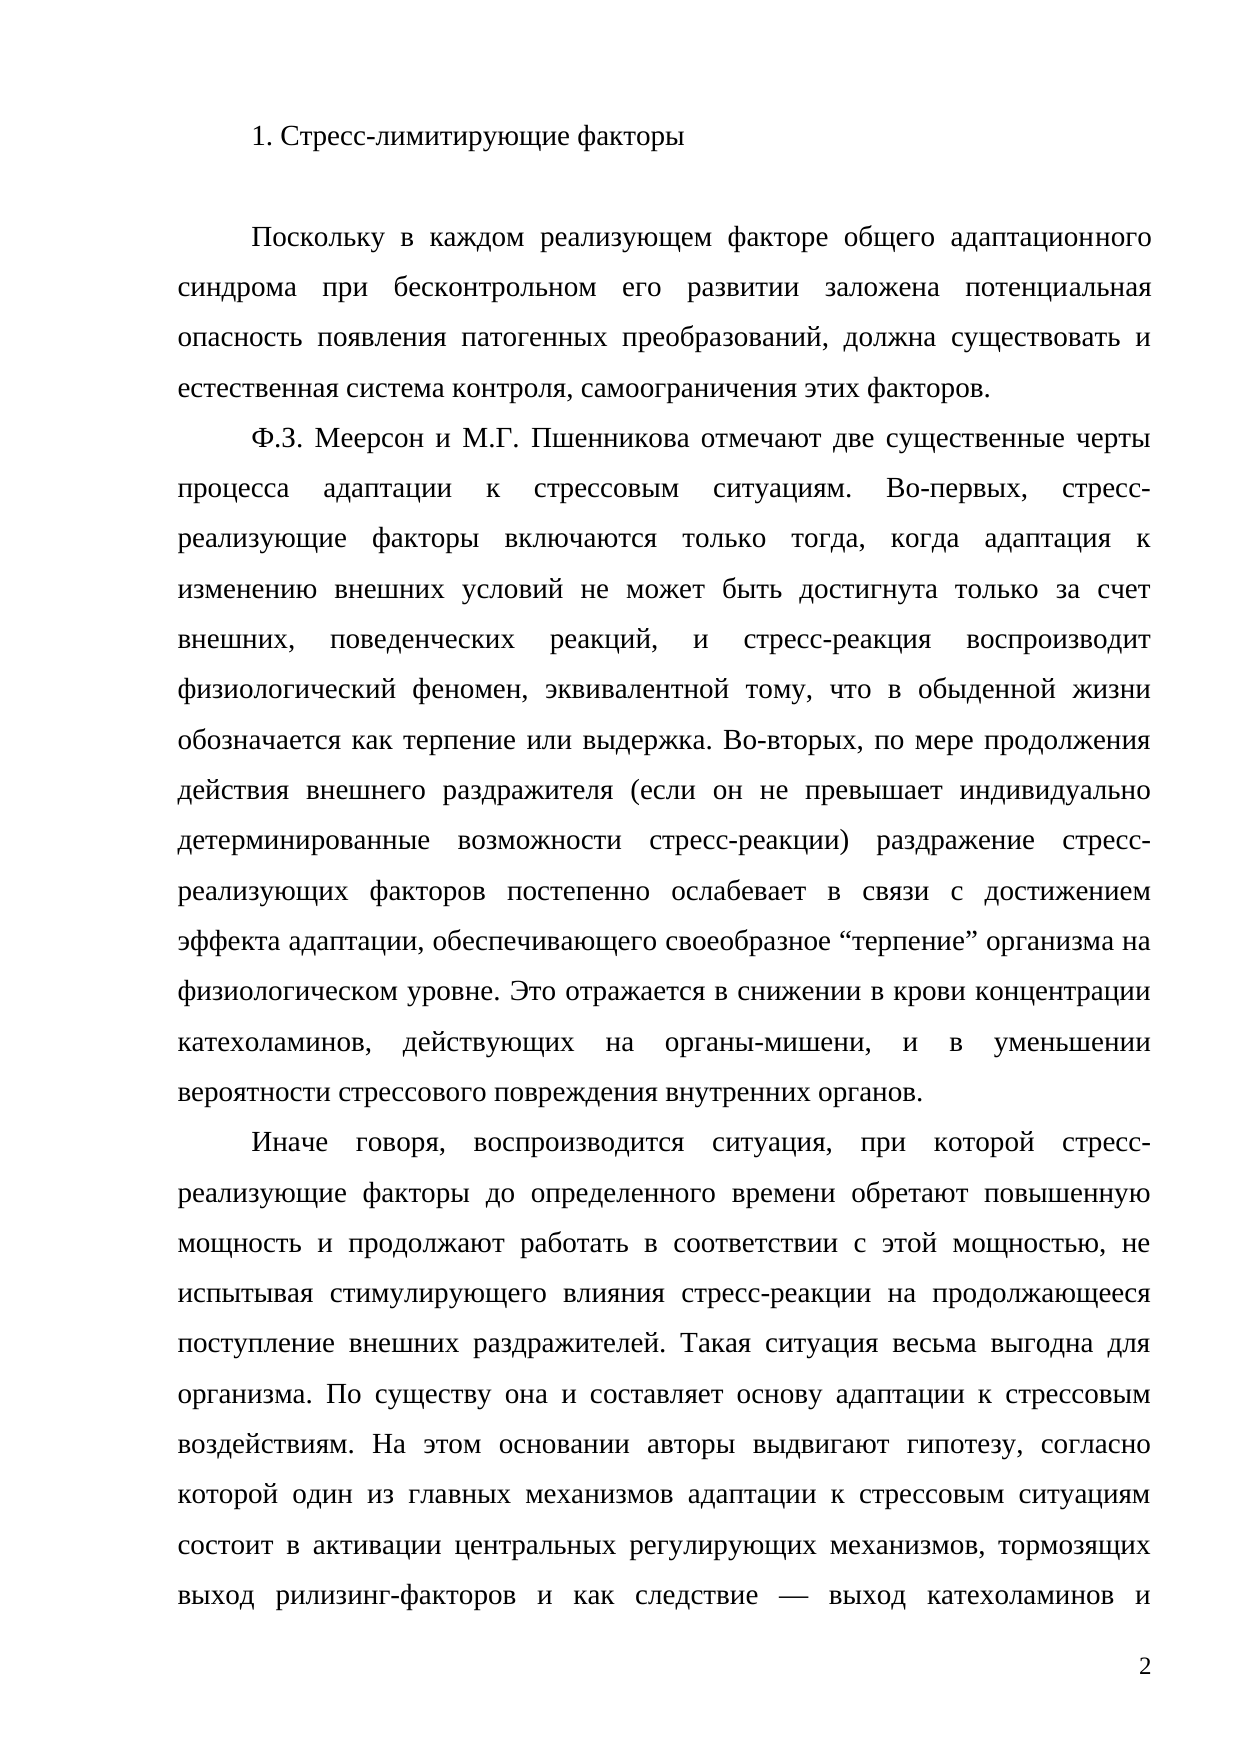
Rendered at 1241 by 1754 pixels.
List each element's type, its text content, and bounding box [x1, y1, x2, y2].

text 1. Стресс-лимитирующие факторы [177, 118, 1152, 152]
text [177, 1124, 1152, 1611]
text Поскольку в каждом реализующем факторе общего адаптационного синдрома при бесконтрольном его развитии заложена потенциальная опасность появления патогенных преобразований, должна существовать и естественная система контроля, самоограничения этих факторов. [177, 219, 1152, 403]
text Ф.З. Меерсон и М.Г. Пшенникова отмечают две существенные черты процесса адаптации к стрессовым ситуациям. Во-первых, стресс-реализующие факторы включаются только тогда, когда адаптация к изменению внешних условий не может быть достигнута только за счет внешних, поведенческих реакций, и стресс-реакция воспроизводит физиологический феномен, эквивалентной тому, что в обыденной жизни обозначается как терпение или выдержка. Во-вторых, по мере продолжения действия внешнего раздражителя (если он не превышает индивидуально детерминированные возможности стресс-реакции) раздражение стресс-реализующих факторов постепенно ослабевает в связи с достижением эффекта адаптации, обеспечивающего своеобразное “терпение” организма на физиологическом уровне. Это отражается в снижении в крови концентрации катехоламинов, действующих на органы-мишени, и в уменьшении вероятности стрессового повреждения внутренних органов. [177, 420, 1152, 1108]
